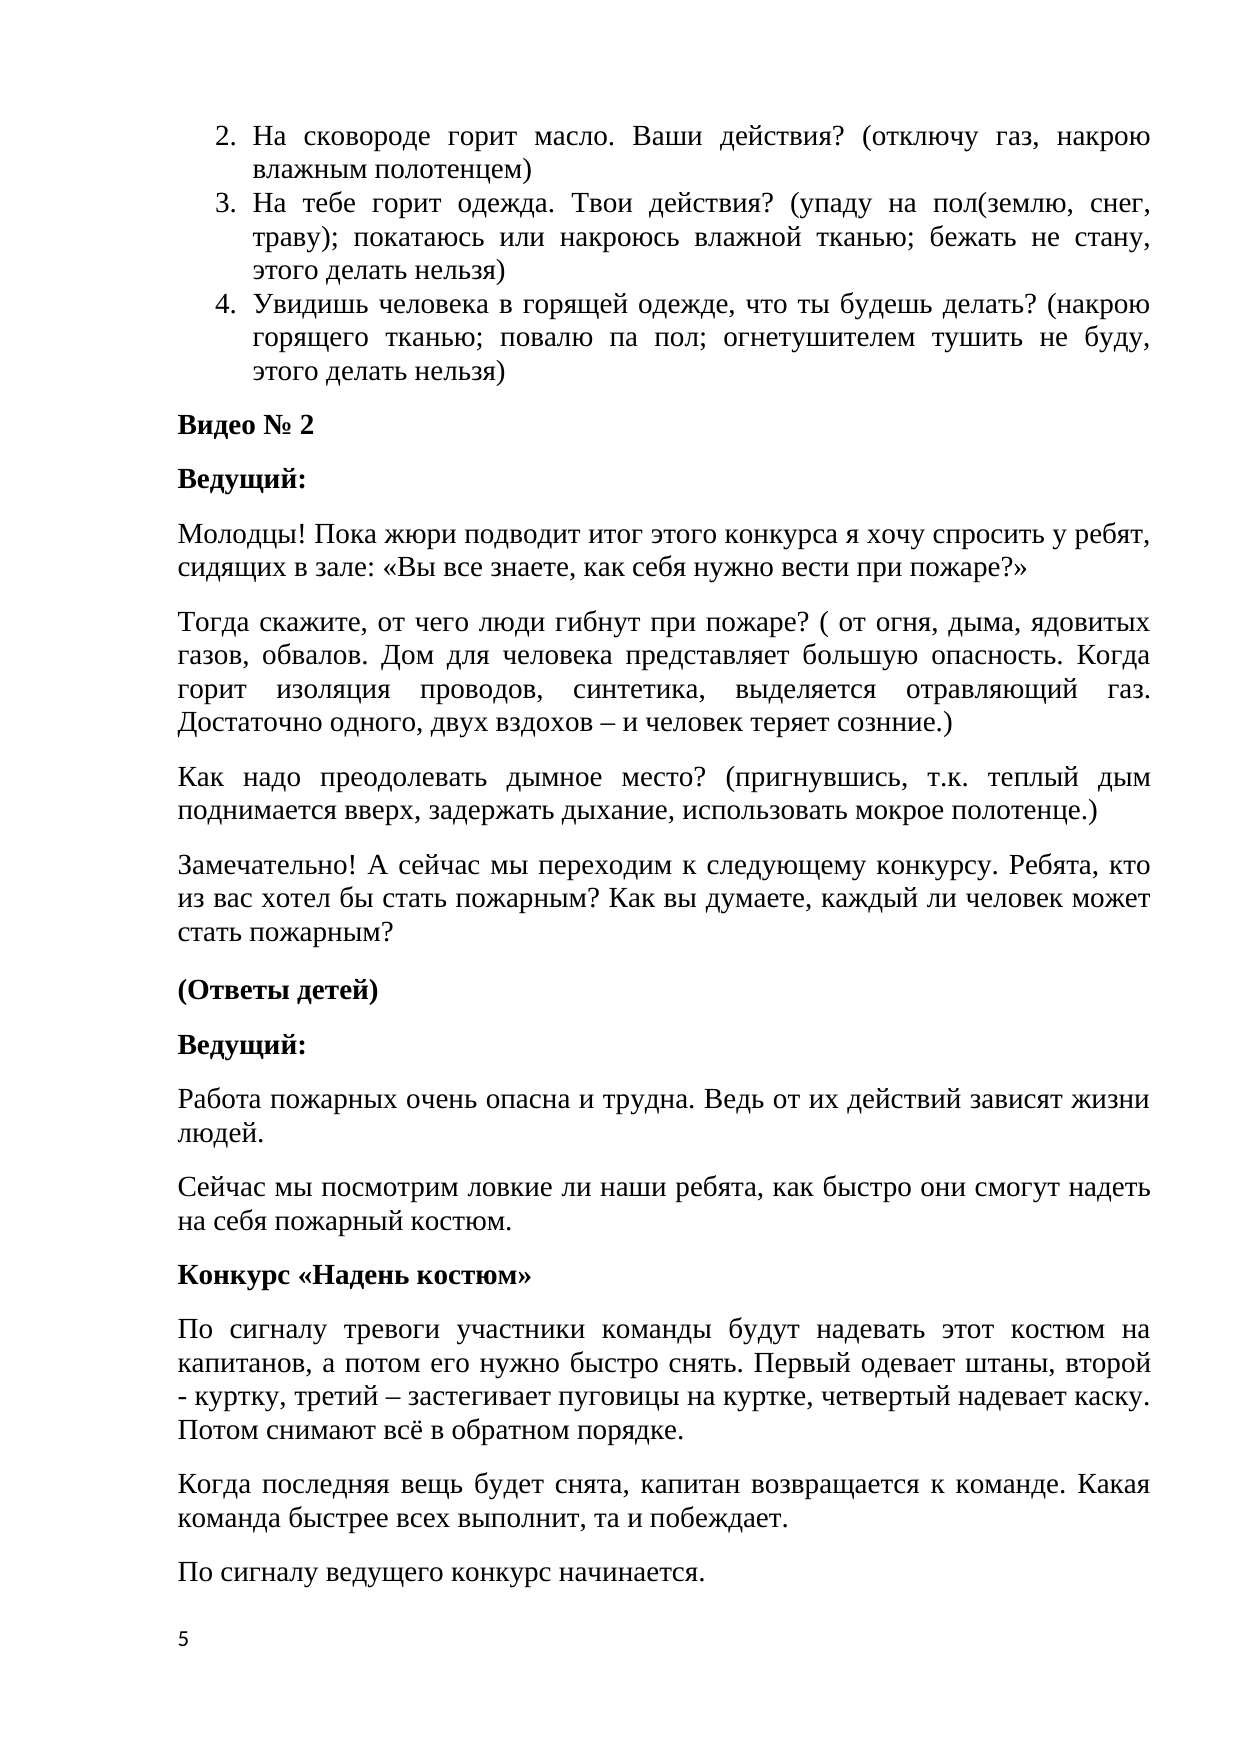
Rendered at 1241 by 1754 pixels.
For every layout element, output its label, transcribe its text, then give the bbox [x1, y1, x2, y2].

list На сковороде горит масло. Ваши действия? (отключу газ, накрою влажным полотенцем) [215, 118, 1152, 185]
text Замечательно! А сейчас мы переходим к следующему конкурсу. Ребята, кто из вас хотел бы стать пожарным? Как вы думаете, каждый ли человек может стать пожарным? [177, 847, 1152, 947]
text Ведущий: [177, 1027, 1152, 1060]
text Сейчас мы посмотрим ловкие ли наши ребята, как быстро они смогут надеть на себя пожарный костюм. [177, 1169, 1152, 1236]
text Конкурс «Надень костюм» [177, 1257, 1152, 1291]
text Видео № 2 [177, 407, 1152, 441]
text Когда последняя вещь будет снята, капитан возвращается к команде. Какая команда быстрее всех выполнит, та и побеждает. [177, 1466, 1152, 1533]
list Увидишь человека в горящей одежде, что ты будешь делать? (накрою горящего тканью; повалю па пол; огнетушителем тушить не буду, этого делать нельзя) [215, 286, 1152, 386]
text Ведущий: [177, 462, 1152, 495]
text По сигналу тревоги участники команды будут надевать этот костюм на капитанов, а потом его нужно быстро снять. Первый одевает штаны, второй - куртку, третий – застегивает пуговицы на куртке, четвертый надевает каску. Потом снимают всё в обратном порядке. [177, 1311, 1152, 1446]
text Молодцы! Пока жюри подводит итог этого конкурса я хочу спросить у ребят, сидящих в зале: «Вы все знаете, как себя нужно вести при пожаре?» [177, 516, 1152, 583]
text По сигналу ведущего конкурс начинается. [177, 1554, 1152, 1588]
list На тебе горит одежда. Твои действия? (упаду на пол(землю, снег, траву); покатаюсь или накроюсь влажной тканью; бежать не стану, этого делать нельзя) [215, 185, 1152, 286]
text (Ответы детей) [177, 972, 1152, 1006]
text Как надо преодолевать дымное место? (пригнувшись, т.к. теплый дым поднимается вверх, задержать дыхание, использовать мокрое полотенце.) [177, 759, 1152, 826]
text Работа пожарных очень опасна и трудна. Ведь от их действий зависят жизни людей. [177, 1081, 1152, 1148]
text Тогда скажите, от чего люди гибнут при пожаре? ( от огня, дыма, ядовитых газов, обвалов. Дом для человека представляет большую опасность. Когда горит изоляция проводов, синтетика, выделяется отравляющий газ. Достаточно одного, двух вздохов – и человек теряет сознние.) [177, 604, 1152, 738]
